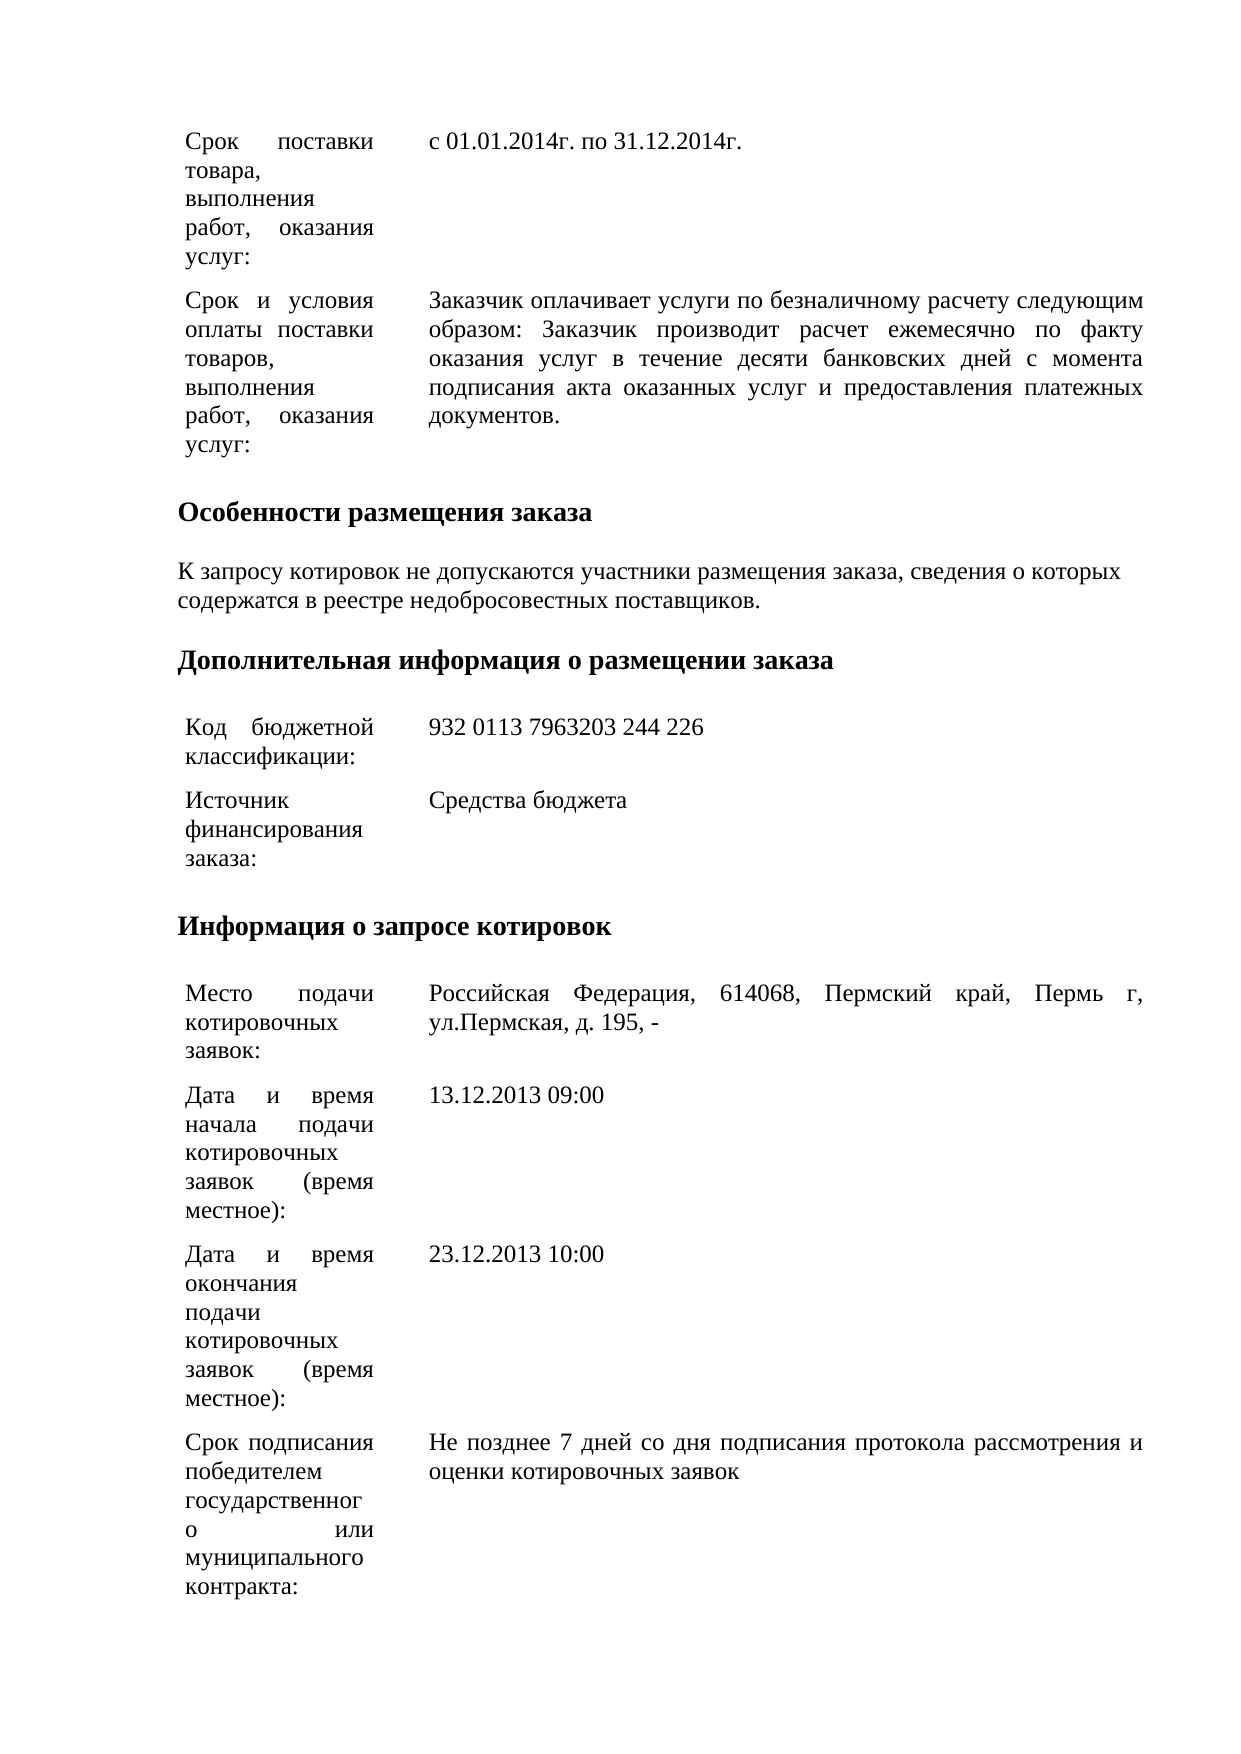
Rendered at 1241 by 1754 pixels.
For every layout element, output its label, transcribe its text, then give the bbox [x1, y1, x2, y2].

table_header 932 0113 7963203 244 226 [421, 705, 1152, 778]
table_cell с 01.01.2014г. по 31.12.2014г. [421, 118, 1152, 277]
table_cell Средства бюджета [421, 778, 1152, 879]
table_cell Не позднее 7 дней со дня подписания протокола рассмотрения и оценки котировочных заявок [421, 1420, 1152, 1608]
table_cell 13.12.2013 09:00 [421, 1072, 1152, 1232]
text К запросу котировок не допускаются участники размещения заказа, сведения о которых содержатся в реестре недобросовестных поставщиков. [177, 556, 1152, 614]
table_cell Срок и условия оплаты поставки товаров, выполнения работ, оказания услуг: [177, 278, 421, 466]
table_cell Срок поставки товара, выполнения работ, оказания услуг: [177, 118, 421, 277]
table_header Место подачи котировочных заявок: [177, 970, 421, 1072]
table_cell Источник финансирования заказа: [177, 778, 421, 879]
table_cell Заказчик оплачивает услуги по безналичному расчету следующим образом: Заказчик производит расчет ежемесячно по факту оказания услуг в течение десяти банковских дней с момента подписания акта оказанных услуг и предоставления платежных документов. [421, 278, 1152, 466]
table_header Российская Федерация, 614068, Пермский край, Пермь г, ул.Пермская, д. 195, - [421, 970, 1152, 1072]
table_cell Дата и время окончания подачи котировочных заявок (время местное): [177, 1232, 421, 1420]
text Особенности размещения заказа [177, 495, 1152, 527]
text Дополнительная информация о размещении заказа [177, 643, 1152, 675]
text Информация о запросе котировок [177, 909, 1152, 941]
table_header Код бюджетной классификации: [177, 705, 421, 778]
table_cell Дата и время начала подачи котировочных заявок (время местное): [177, 1072, 421, 1232]
table_cell Срок подписания победителем государственного или муниципального контракта: [177, 1420, 421, 1608]
table_cell 23.12.2013 10:00 [421, 1232, 1152, 1420]
